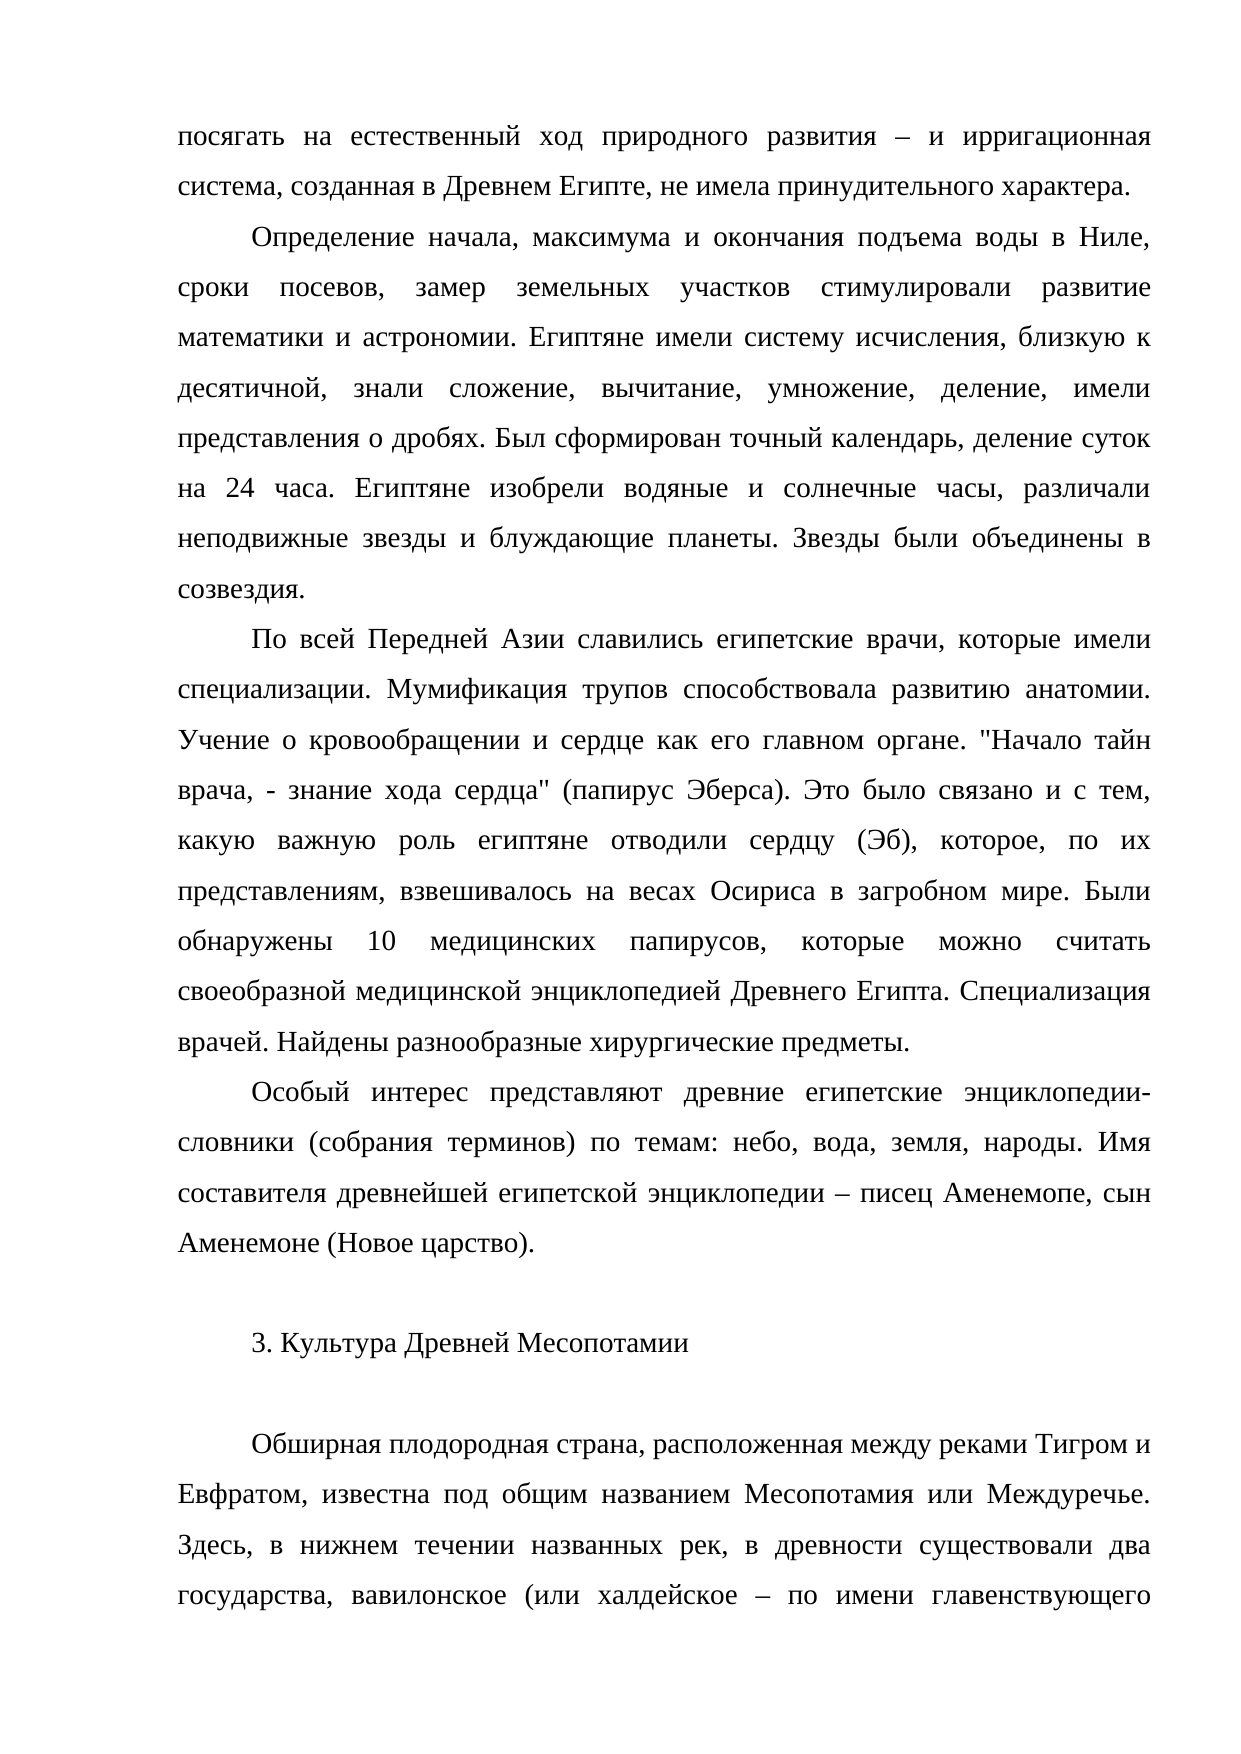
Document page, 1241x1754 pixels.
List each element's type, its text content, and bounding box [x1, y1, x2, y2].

text Особый интерес представляют древние египетские энциклопедии-словники (собрания терминов) по темам: небо, вода, земля, народы. Имя составителя древнейшей египетской энциклопедии – писец Аменемопе, сын Аменемоне (Новое царство). [177, 1074, 1152, 1258]
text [177, 118, 1152, 202]
text 3. Культура Древней Месопотамии [177, 1326, 1152, 1359]
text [177, 1426, 1152, 1611]
text По всей Передней Азии славились египетские врачи, которые имели специализации. Мумификация трупов способствовала развитию анатомии. Учение о кровообращении и сердце как его главном органе. "Начало тайн врача, - знание хода сердца" (папирус Эберса). Это было связано и с тем, какую важную роль египтяне отводили сердцу (Эб), которое, по их представлениям, взвешивалось на весах Осириса в загробном мире. Были обнаружены 10 медицинских папирусов, которые можно считать своеобразной медицинской энциклопедией Древнего Египта. Специализация врачей. Найдены разнообразные хирургические предметы. [177, 621, 1152, 1057]
text Определение начала, максимума и окончания подъема воды в Ниле, сроки посевов, замер земельных участков стимулировали развитие математики и астрономии. Египтяне имели систему исчисления, близкую к десятичной, знали сложение, вычитание, умножение, деление, имели представления о дробях. Был сформирован точный календарь, деление суток на 24 часа. Египтяне изобрели водяные и солнечные часы, различали неподвижные звезды и блуждающие планеты. Звезды были объединены в созвездия. [177, 219, 1152, 604]
